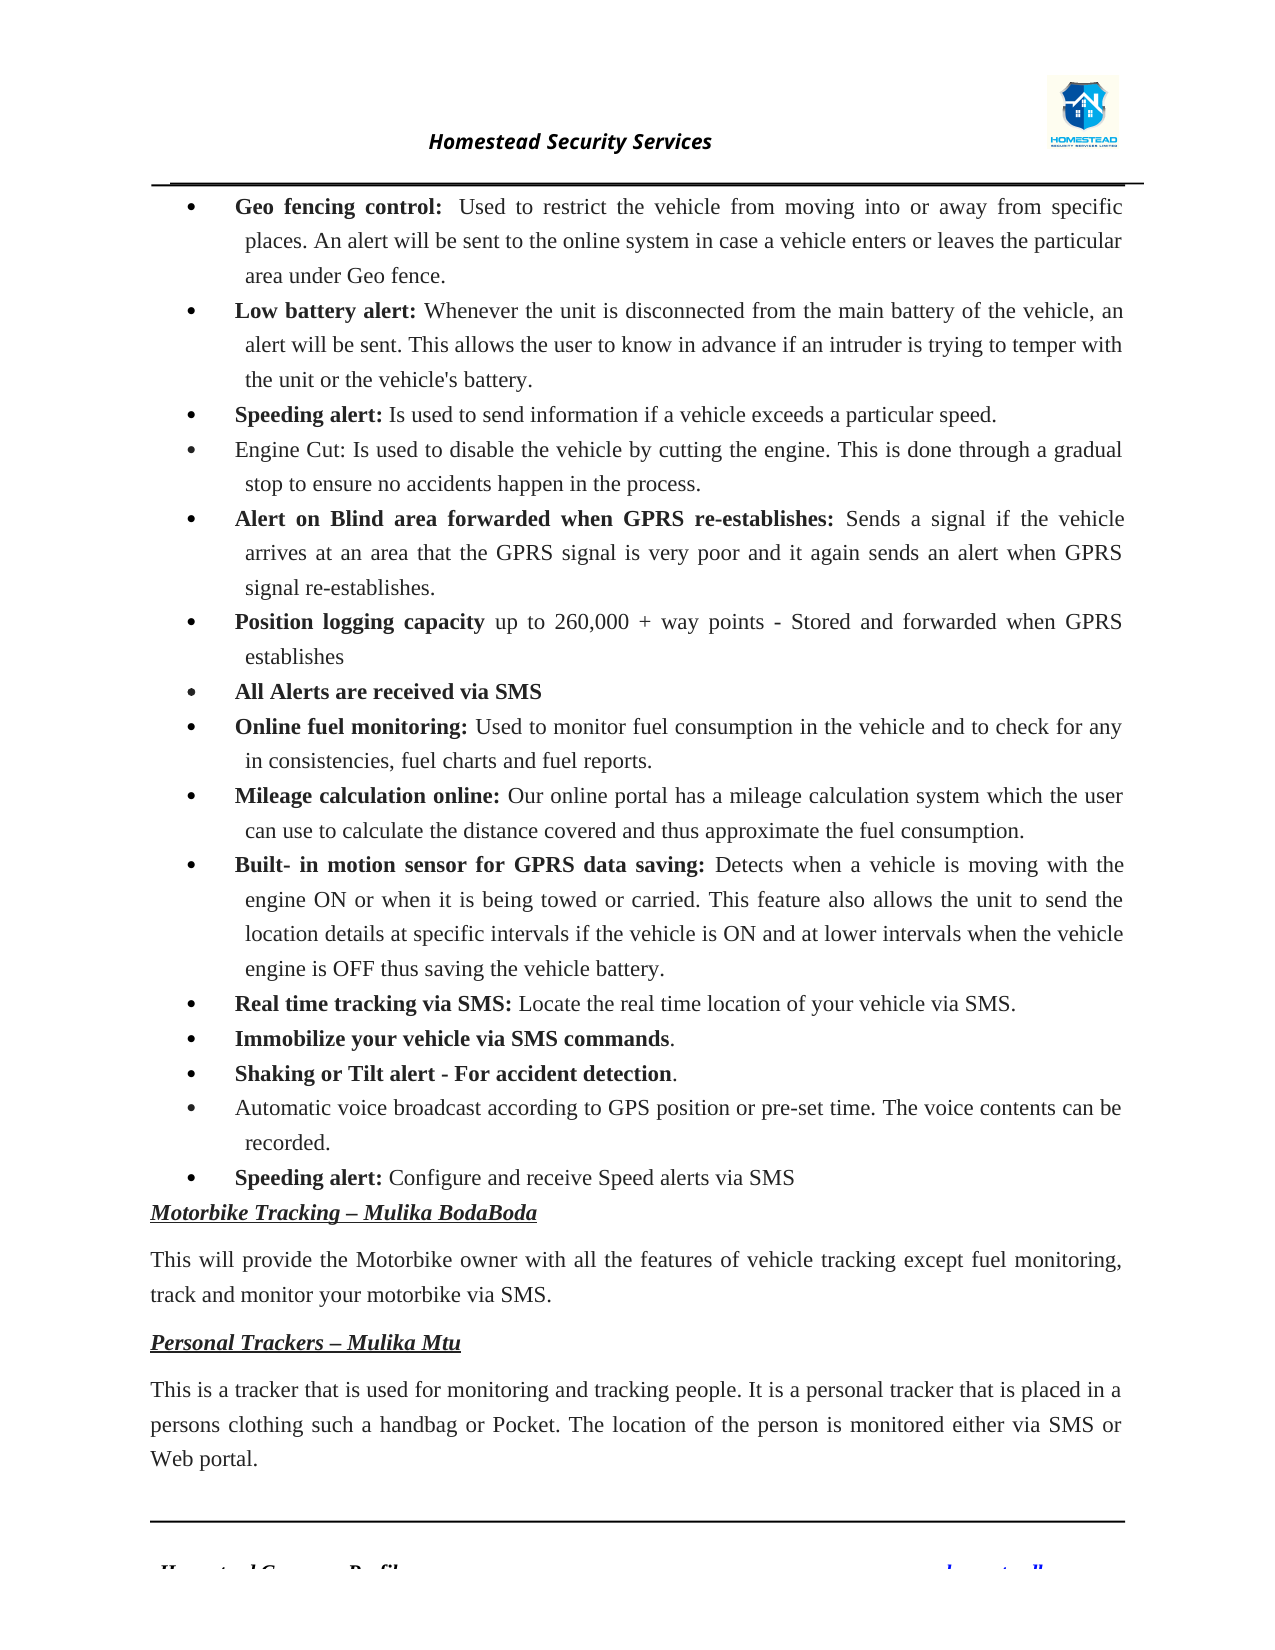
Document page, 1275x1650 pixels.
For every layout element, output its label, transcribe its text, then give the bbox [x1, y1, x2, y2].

list All Alerts are received via SMS [188, 678, 1214, 704]
text This will provide the Motorbike owner with all the features of vehicle tracking except fuel monitoring, track and monitor your motorbike via SMS. [150, 1246, 1124, 1308]
subtitle Immobilize your vehicle via SMS commands. [188, 1025, 1214, 1051]
list Position logging capacity up to 260,000 + way points - Stored and forwarded when GPRS establishes [188, 608, 1124, 670]
list Alert on Blind area forwarded when GPRS re-establishes: Sends a signal if the vehicle arrives at an area that the GPRS signal is very poor and it again sends an alert when GPRS signal re-establishes. [188, 505, 1125, 600]
list Online fuel monitoring: Used to monitor fuel consumption in the vehicle and to check for any in consistencies, fuel charts and fuel reports. [188, 713, 1124, 774]
list Low battery alert: Whenever the unit is disconnected from the main battery of the vehicle, an alert will be sent. This allows the user to know in advance if an intruder is trying to temper with the unit or the vehicle's battery. [188, 297, 1124, 392]
text This is a tracker that is used for monitoring and tracking people. It is a personal tracker that is placed in a persons clothing such a handbag or Pocket. The location of the person is monitored either via SMS or Web portal. [150, 1376, 1123, 1471]
list Real time tracking via SMS: Locate the real time location of your vehicle via SMS. [188, 990, 1214, 1016]
list Geo fencing control: Used to restrict the vehicle from moving into or away from specific places. An alert will be sent to the online system in case a vehicle enters or leaves the particular area under Geo fence. [188, 193, 1125, 288]
list Automatic voice broadcast according to GPS position or pre-set time. The voice contents can be recorded. [188, 1094, 1124, 1156]
list Engine Cut: Is used to disable the vehicle by cutting the engine. This is done through a gradual stop to ensure no accidents happen in the process. [188, 436, 1124, 496]
list Shaking or Tilt alert - For accident detection. [188, 1060, 1214, 1086]
list Speeding alert: Configure and receive Speed alerts via SMS [188, 1164, 1214, 1191]
list Speeding alert: Is used to send information if a vehicle exceeds a particular speed. [188, 401, 1214, 427]
subtitle Personal Trackers – Mulika Mtu [150, 1329, 1214, 1355]
list Mileage calculation online: Our online portal has a mileage calculation system which the user can use to calculate the distance covered and thus approximate the fuel consumption. [188, 782, 1124, 843]
picture [1047, 75, 1120, 149]
subtitle Motorbike Tracking – Mulika BodaBoda [150, 1199, 1214, 1226]
list Built- in motion sensor for GPRS data saving: Detects when a vehicle is moving with the engine ON or when it is being towed or carried. This feature also allows the unit to send the location details at specific intervals if the vehicle is ON and at lower intervals when the vehicle engine is OFF thus saving the vehicle battery. [188, 851, 1125, 981]
